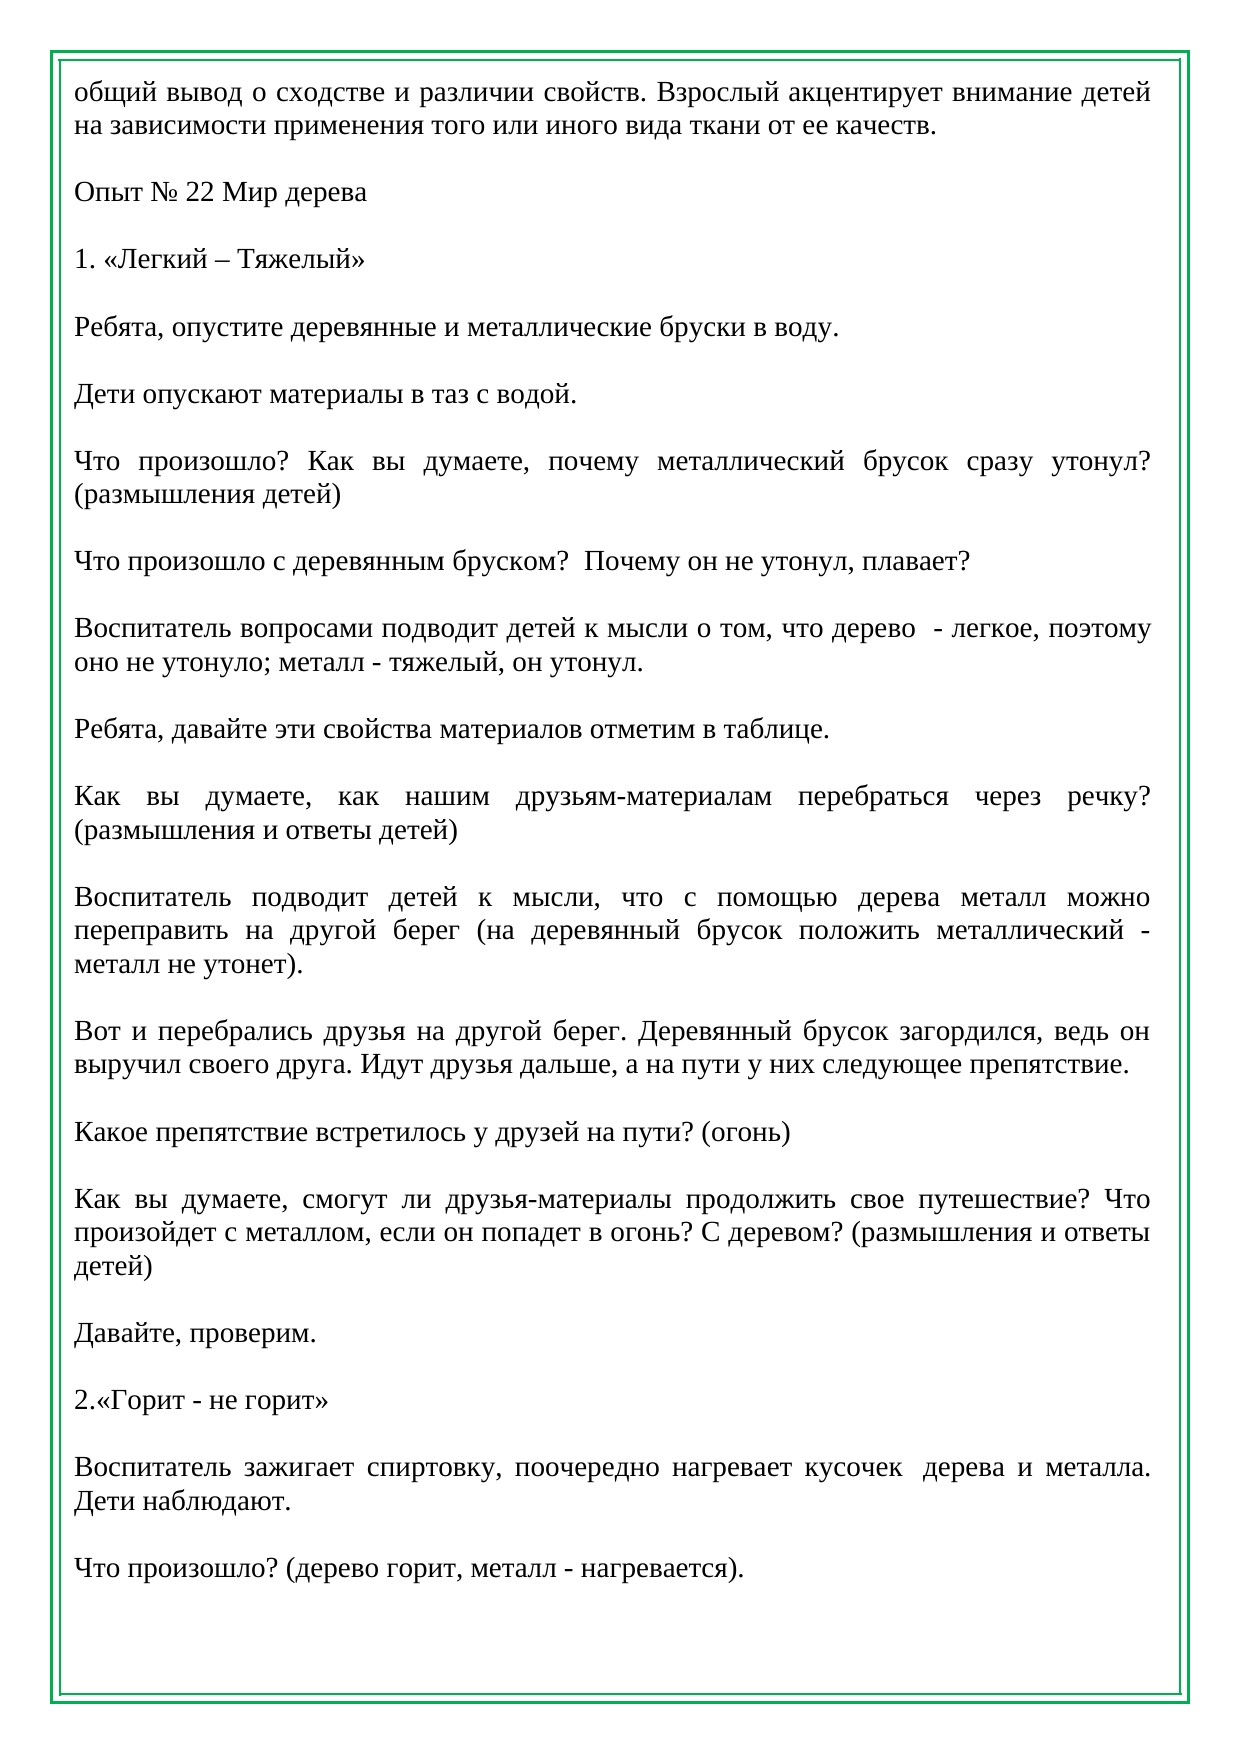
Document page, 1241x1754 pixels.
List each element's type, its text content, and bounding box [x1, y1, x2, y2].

text Воспитатель зажигает спиртовку, поочередно нагревает кусочек дерева и металла. Дети наблюдают. [74, 1449, 1152, 1516]
text Что произошло? Как вы думаете, почему металлический брусок сразу утонул? (размышления детей) [74, 443, 1152, 510]
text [74, 74, 1152, 141]
text Дети опускают материалы в таз с водой. [74, 376, 1152, 409]
text Как вы думаете, как нашим друзьям-материалам перебраться через речку? (размышления и ответы детей) [74, 778, 1152, 845]
text Воспитатель подводит детей к мысли, что с помощью дерева металл можно переправить на другой берег (на деревянный брусок положить металлический -металл не утонет). [74, 879, 1152, 979]
text Ребята, давайте эти свойства материалов отметим в таблице. [74, 711, 1152, 745]
text 1. «Легкий – Тяжелый» [74, 242, 1152, 275]
text Какое препятствие встретилось у друзей на пути? (огонь) [74, 1114, 1152, 1147]
text Что произошло с деревянным бруском? Почему он не утонул, плавает? [74, 543, 1152, 577]
text Ребята, опустите деревянные и металлические бруски в воду. [74, 309, 1152, 342]
text Как вы думаете, смогут ли друзья-материалы продолжить свое путешествие? Что произойдет с металлом, если он попадет в огонь? С деревом? (размышления и ответы детей) [74, 1181, 1152, 1281]
text Опыт № 22 Мир дерева [74, 174, 1152, 208]
text Воспитатель вопросами подводит детей к мысли о том, что дерево - легкое, поэтому оно не утонуло; металл - тяжелый, он утонул. [74, 611, 1152, 678]
text Вот и перебрались друзья на другой берег. Деревянный брусок загордился, ведь он выручил своего друга. Идут друзья дальше, а на пути у них следующее препятствие. [74, 1013, 1152, 1080]
text Что произошло? (дерево горит, металл - нагревается). [74, 1550, 1152, 1583]
text 2.«Горит - не горит» [74, 1382, 1152, 1416]
text Давайте, проверим. [74, 1315, 1152, 1348]
